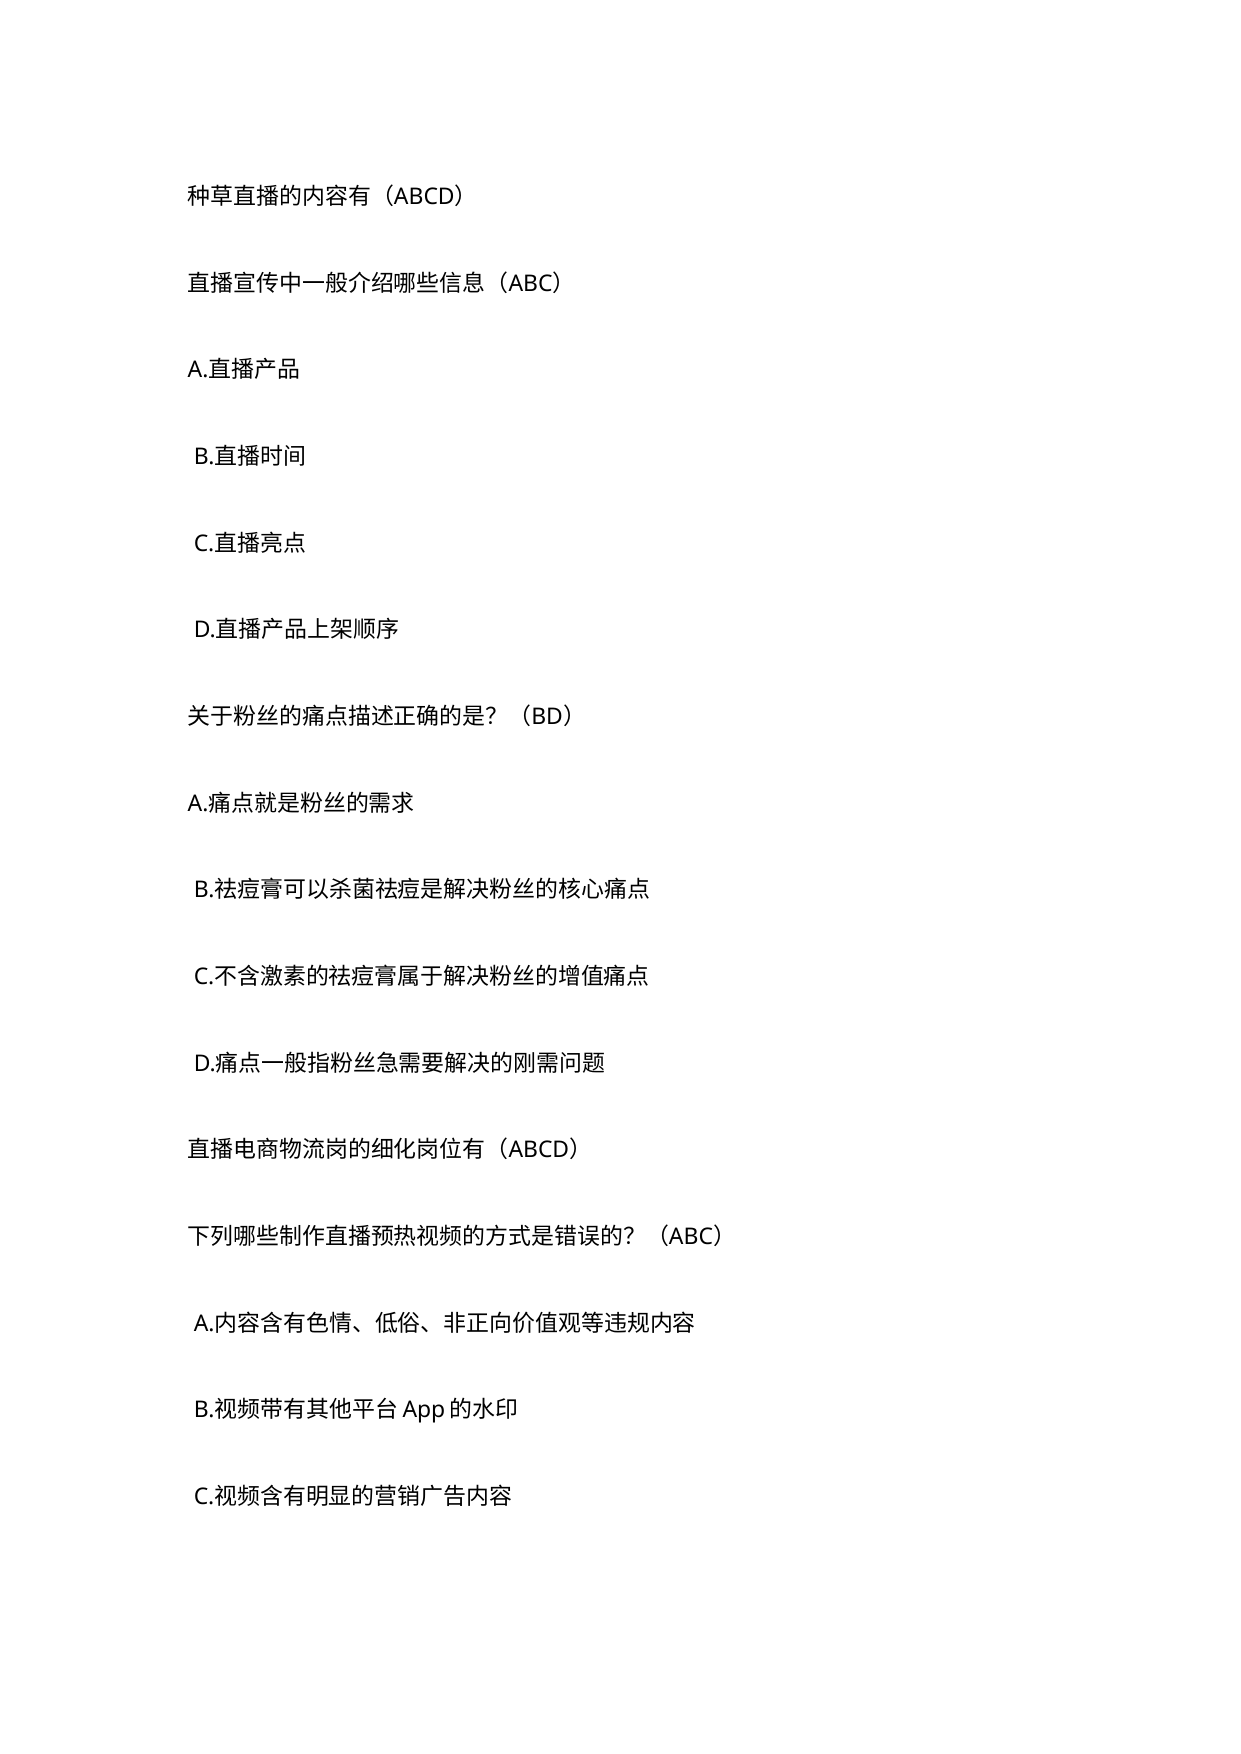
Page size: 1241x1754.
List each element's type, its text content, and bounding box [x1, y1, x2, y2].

text B.视频带有其他平台App的水印 [187, 1375, 1053, 1440]
text C.直播亮点 [187, 509, 1053, 574]
text 下列哪些制作直播预热视频的方式是错误的？（ABC） [187, 1202, 1053, 1267]
text C.视频含有明显的营销广告内容 [187, 1462, 1053, 1527]
text 直播宣传中一般介绍哪些信息（ABC） [187, 249, 1053, 314]
text C.不含激素的祛痘膏属于解决粉丝的增值痛点 [187, 942, 1053, 1007]
text B.祛痘膏可以杀菌祛痘是解决粉丝的核心痛点 [187, 855, 1053, 920]
text A.痛点就是粉丝的需求 [187, 769, 1053, 834]
text A.直播产品 [187, 335, 1053, 400]
text 关于粉丝的痛点描述正确的是？（BD） [187, 682, 1053, 747]
text D.痛点一般指粉丝急需要解决的刚需问题 [187, 1029, 1053, 1094]
text 直播电商物流岗的细化岗位有（ABCD） [187, 1115, 1053, 1180]
text B.直播时间 [187, 422, 1053, 487]
text A.内容含有色情、低俗、非正向价值观等违规内容 [187, 1289, 1053, 1354]
text 种草直播的内容有（ABCD） [187, 162, 1053, 227]
text D.直播产品上架顺序 [187, 595, 1053, 660]
